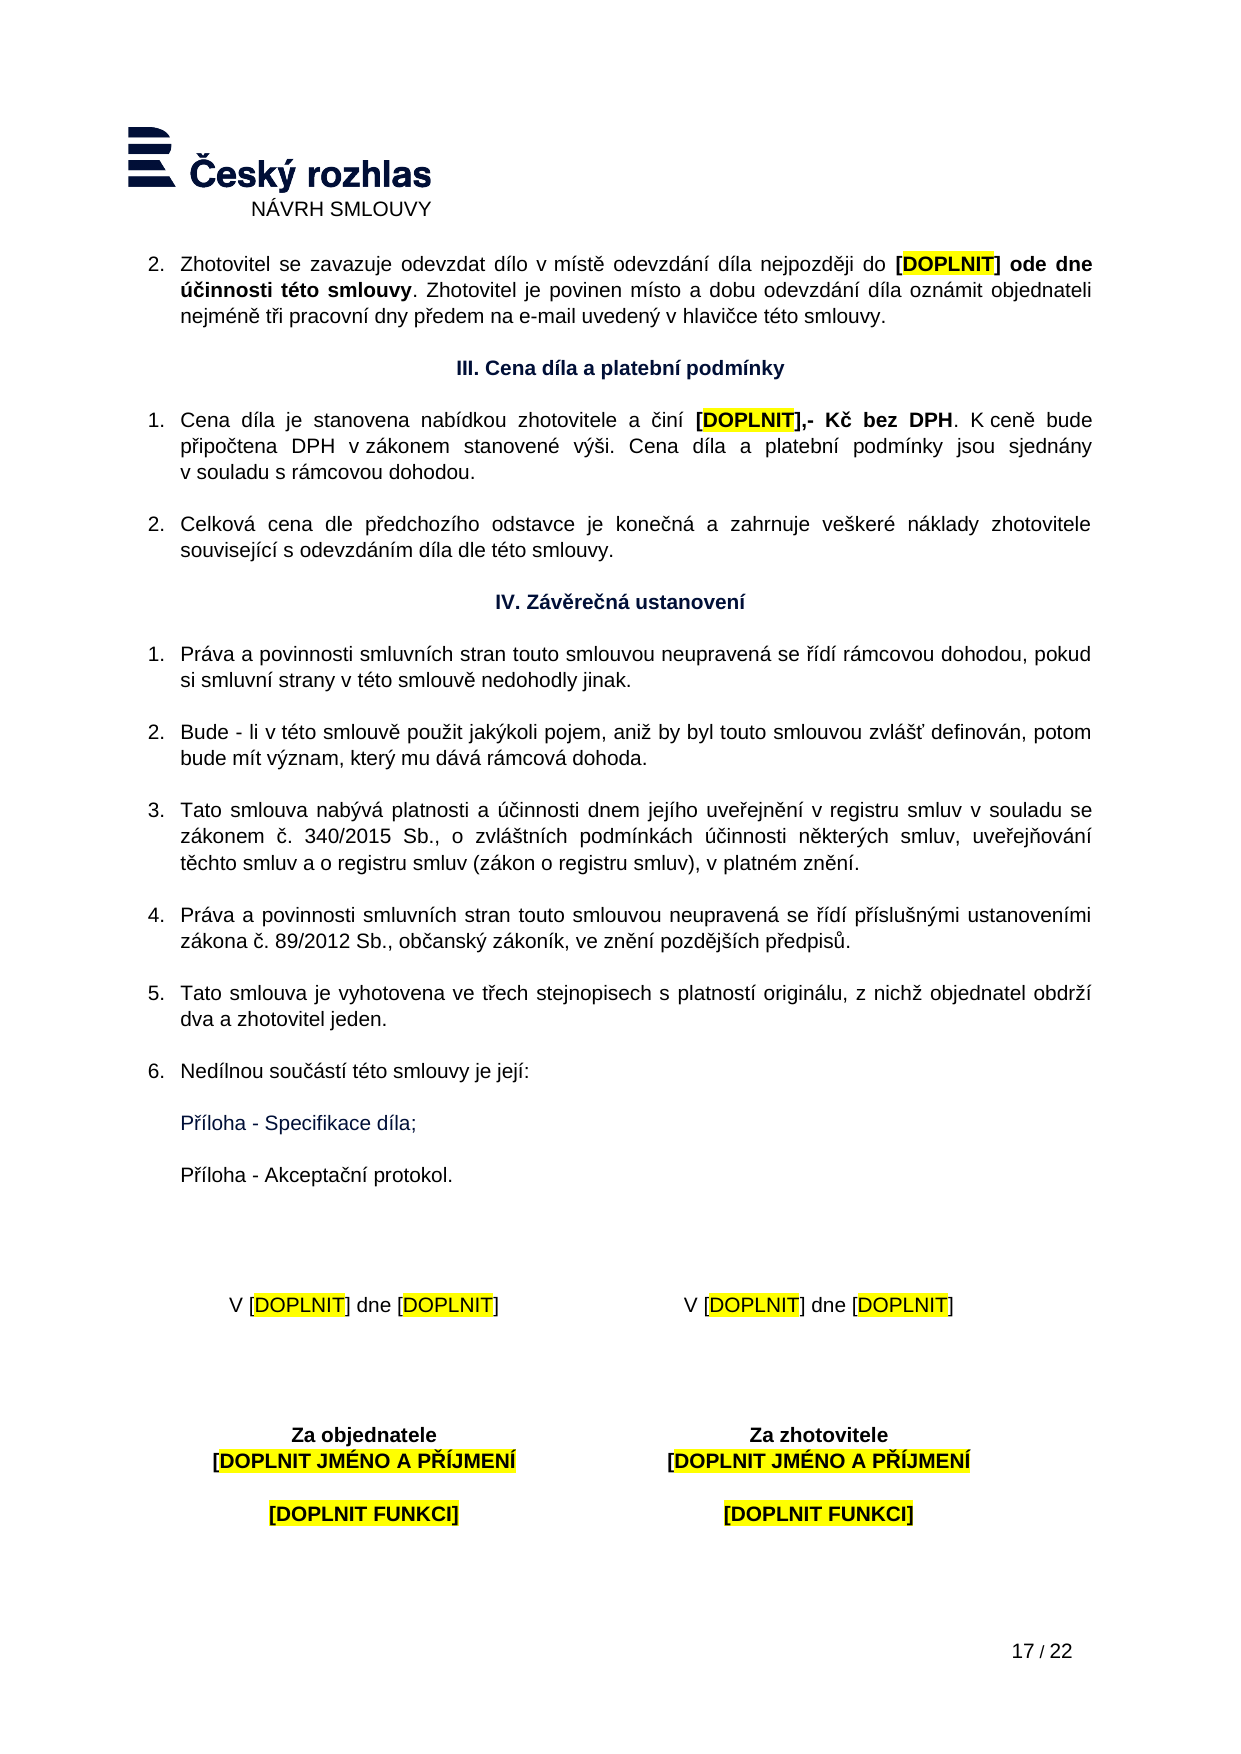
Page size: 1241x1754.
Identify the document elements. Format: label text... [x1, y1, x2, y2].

list Příloha - Akceptační protokol. [180, 1162, 1093, 1188]
table_cell Za objednatele [DOPLNIT JMÉNO A PŘÍJMENÍ [DOPLNIT FUNKCI] [136, 1344, 591, 1552]
list Cena díla je stanovena nabídkou zhotovitele a činí [DOPLNIT],- Kč bez DPH. K ceně bude připočtena DPH v zákonem stanovené výši. Cena díla a platební podmínky jsou sjednány v souladu s rámcovou dohodou. [148, 406, 1093, 484]
subtitle Příloha - Specifikace díla; [180, 1109, 1093, 1136]
list Zhotovitel se zavazuje odevzdat dílo v místě odevzdání díla nejpozději do [DOPLNIT] ode dne účinnosti této smlouvy. Zhotovitel je povinen místo a dobu odevzdání díla oznámit objednateli nejméně tři pracovní dny předem na e-mail uvedený v hlavičce této smlouvy. [148, 250, 1093, 328]
picture [128, 127, 431, 193]
list Bude - li v této smlouvě použit jakýkoli pojem, aniž by byl touto smlouvou zvlášť definován, potom bude mít význam, který mu dává rámcová dohoda. [148, 719, 1093, 771]
subtitle Cena díla a platební podmínky [148, 354, 1093, 380]
list Tato smlouva nabývá platnosti a účinnosti dnem jejího uveřejnění v registru smluv v souladu se zákonem č. 340/2015 Sb., o zvláštních podmínkách účinnosti některých smluv, uveřejňování těchto smluv a o registru smluv (zákon o registru smluv), v platném znění. [148, 797, 1093, 875]
list Tato smlouva je vyhotovena ve třech stejnopisech s platností originálu, z nichž objednatel obdrží dva a zhotovitel jeden. [148, 979, 1093, 1031]
list Nedílnou součástí této smlouvy je její: [148, 1057, 1093, 1083]
list Práva a povinnosti smluvních stran touto smlouvou neupravená se řídí rámcovou dohodou, pokud si smluvní strany v této smlouvě nedohodly jinak. [148, 641, 1093, 693]
table_cell Za zhotovitele [DOPLNIT JMÉNO A PŘÍJMENÍ [DOPLNIT FUNKCI] [591, 1344, 1046, 1552]
subtitle Závěrečná ustanovení [148, 589, 1093, 615]
table_header V [DOPLNIT] dne [DOPLNIT] [591, 1240, 1046, 1344]
table_header V [DOPLNIT] dne [DOPLNIT] [136, 1240, 591, 1344]
list Celková cena dle předchozího odstavce je konečná a zahrnuje veškeré náklady zhotovitele související s odevzdáním díla dle této smlouvy. [148, 511, 1093, 563]
list Práva a povinnosti smluvních stran touto smlouvou neupravená se řídí příslušnými ustanoveními zákona č. 89/2012 Sb., občanský zákoník, ve znění pozdějších předpisů. [148, 901, 1093, 953]
